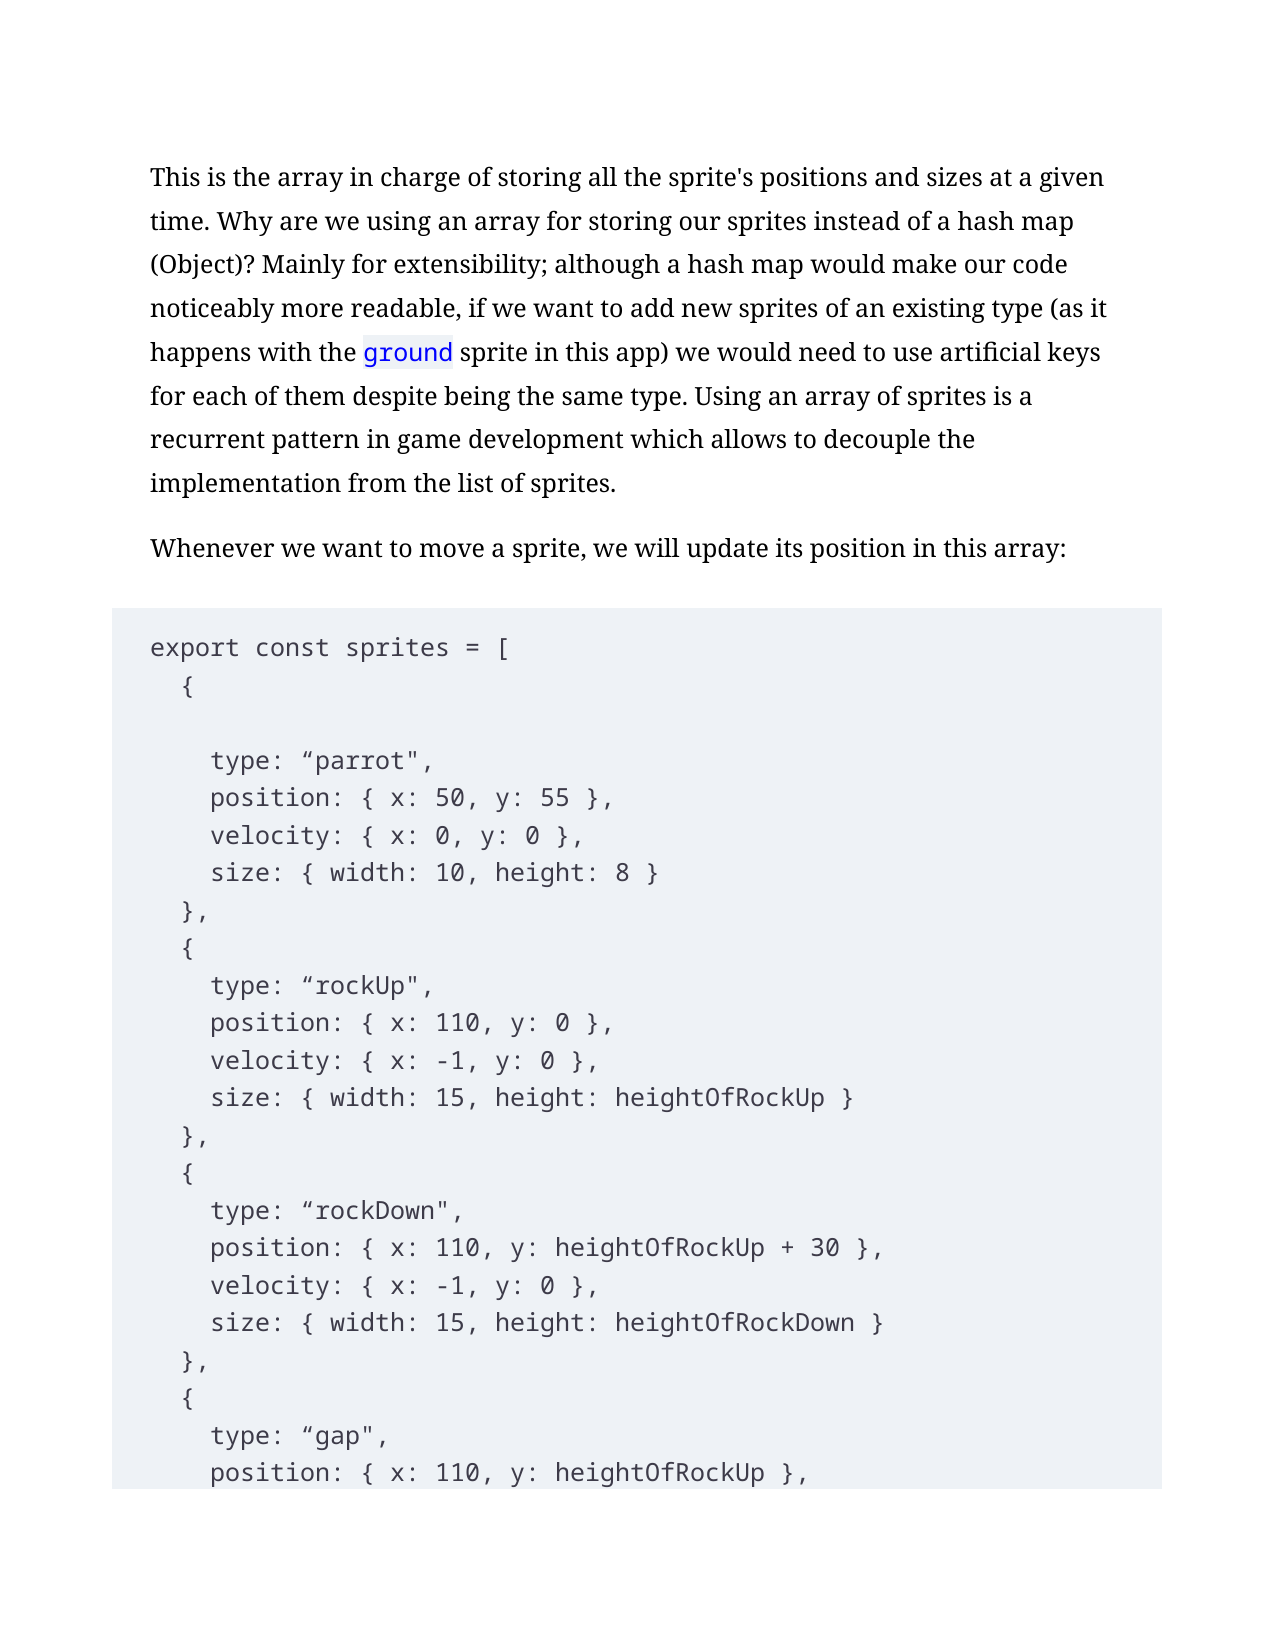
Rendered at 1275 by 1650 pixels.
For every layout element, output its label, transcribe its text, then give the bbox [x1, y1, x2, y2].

text This is the array in charge of storing all the sprite's positions and sizes at a given time. Why are we using an array for storing our sprites instead of a hash map (Object)? Mainly for extensibility; although a hash map would make our code noticeably more readable, if we want to add new sprites of an existing type (as it happens with the ground sprite in this app) we would need to use artificial keys for each of them despite being the same type. Using an array of sprites is a recurrent pattern in game development which allows to decouple the implementation from the list of sprites. [150, 150, 1125, 500]
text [112, 608, 1162, 1489]
text Whenever we want to move a sprite, we will update its position in this array: [150, 521, 1125, 565]
